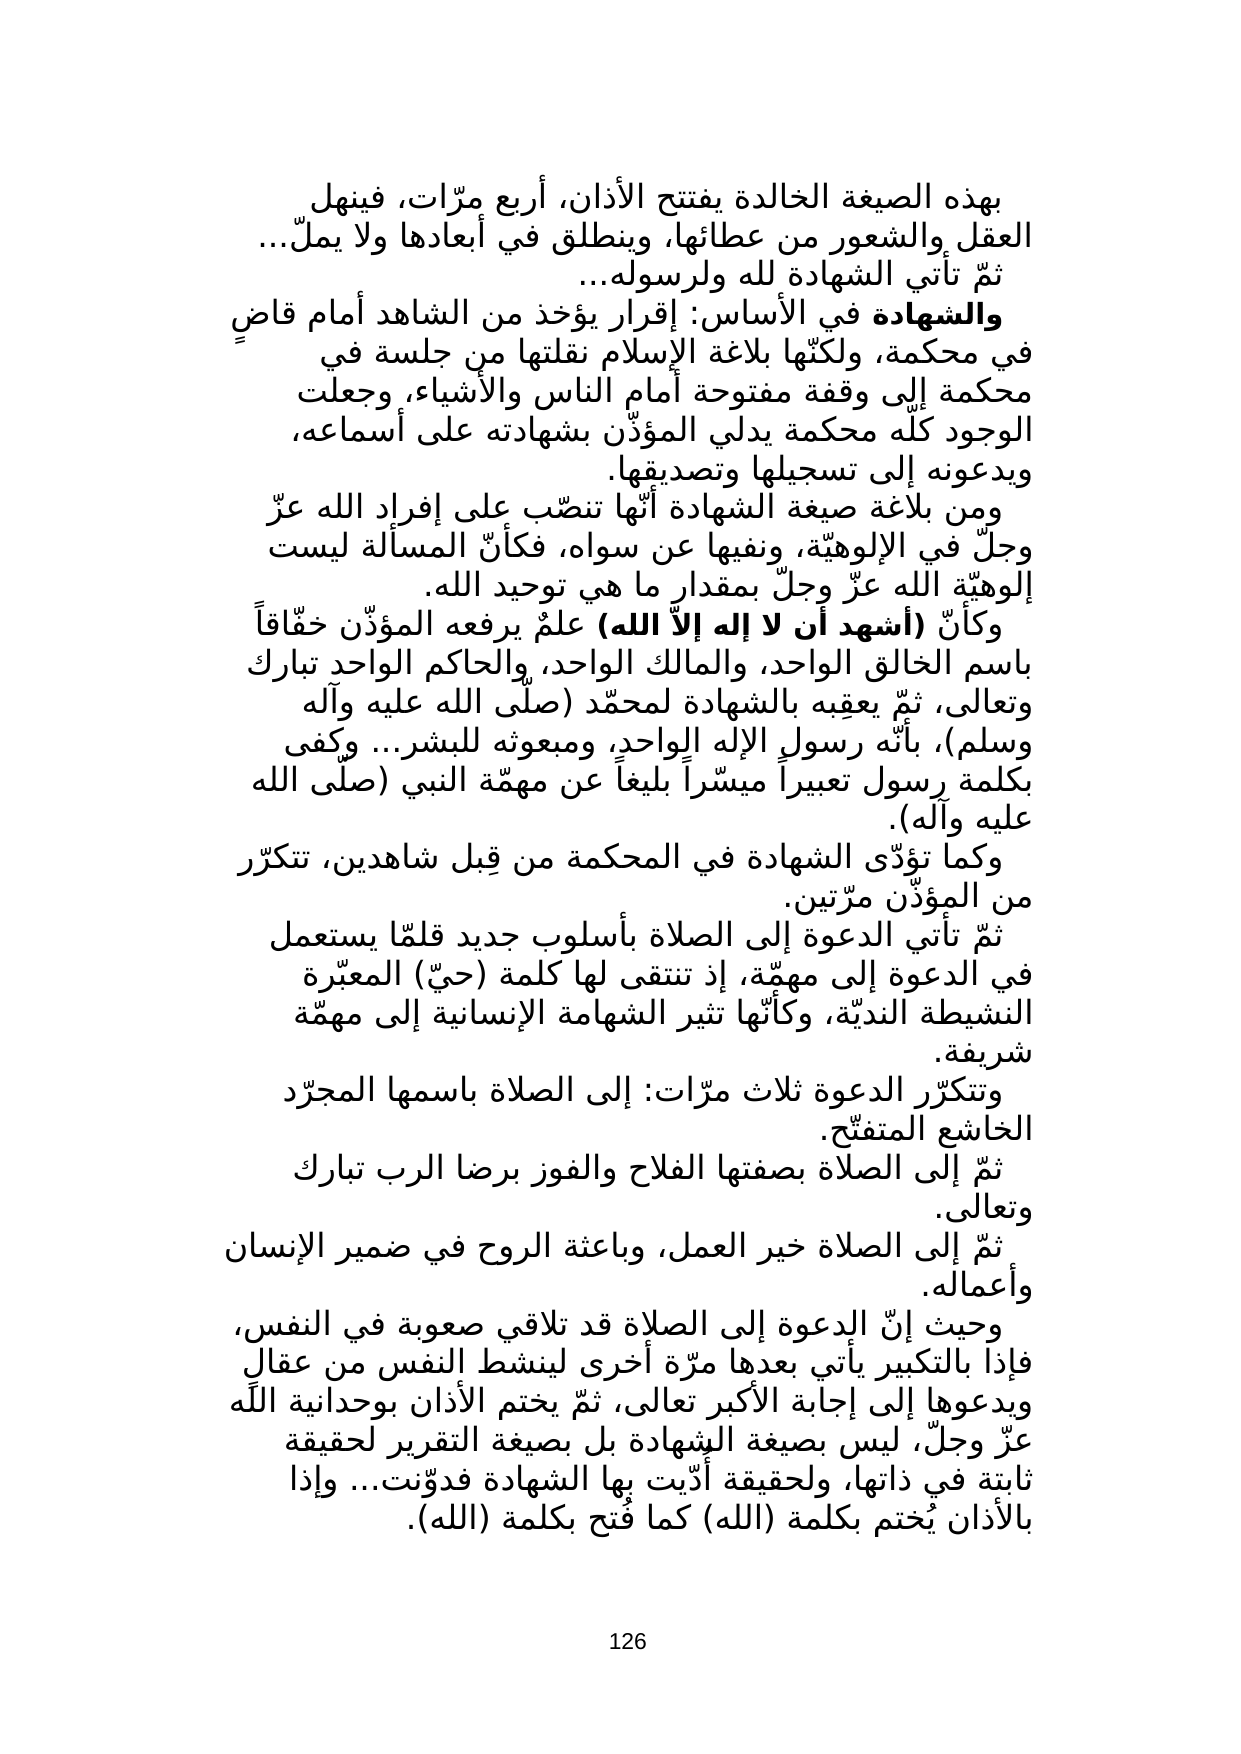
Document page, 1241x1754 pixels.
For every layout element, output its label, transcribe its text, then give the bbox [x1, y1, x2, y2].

text ثمّ تأتي الدعوة إلى الصلاة بأسلوب جديد قلمّا يستعمل في الدعوة إلى مهمّة، إذ تنتقى لها كلمة (حيّ) المعبّرة النشيطة النديّة، وكأنّها تثير الشهامة الإنسانية إلى مهمّة شريفة. [222, 915, 1033, 1071]
text ومن بلاغة صيغة الشهادة أنّها تنصّب على إفراد الله عزّ وجلّ في الإلوهيّة، ونفيها عن سواه، فكأنّ المسألة ليست إلوهيّة الله عزّ وجلّ بمقدار ما هي توحيد الله. [222, 488, 1033, 604]
text وكأنّ (أشهد أن لا إله إلاّ الله) علمٌ يرفعه المؤذّن خفّاقاً باسم الخالق الواحد، والمالك الواحد، والحاكم الواحد تبارك وتعالى، ثمّ يعقِبه بالشهادة لمحمّد (صلّى الله عليه وآله وسلم)، بأنّه رسول الإله الواحد، ومبعوثه للبشر... وكفى بكلمة رسول تعبيراً ميسّراً بليغاً عن مهمّة النبي (صلّى الله عليه وآله). [222, 604, 1033, 838]
text وكما تؤدّى الشهادة في المحكمة من قِبل شاهدين، تتكرّر من المؤذّن مرّتين. [222, 838, 1033, 915]
text وتتكرّر الدعوة ثلاث مرّات: إلى الصلاة باسمها المجرّد الخاشع المتفتّح. [222, 1071, 1033, 1148]
text والشهادة في الأساس: إقرار يؤخذ من الشاهد أمام قاضٍ في محكمة، ولكنّها بلاغة الإسلام نقلتها من جلسة في محكمة إلى وقفة مفتوحة أمام الناس والأشياء، وجعلت الوجود كلّه محكمة يدلي المؤذّن بشهادته على أسماعه، ويدعونه إلى تسجيلها وتصديقها. [222, 294, 1033, 488]
text ثمّ إلى الصلاة بصفتها الفلاح والفوز برضا الرب تبارك وتعالى. [222, 1148, 1033, 1226]
text وحيث إنّ الدعوة إلى الصلاة قد تلاقي صعوبة في النفس، فإذا بالتكبير يأتي بعدها مرّة أخرى لينشط النفس من عقالٍ ويدعوها إلى إجابة الأكبر تعالى، ثمّ يختم الأذان بوحدانية الله عزّ وجلّ، ليس بصيغة الشهادة بل بصيغة التقرير لحقيقة ثابتة في ذاتها، ولحقيقة أُدّيت بها الشهادة فدوّنت... وإذا بالأذان يُختم بكلمة (الله) كما فُتح بكلمة (الله). [222, 1304, 1033, 1537]
text ثمّ إلى الصلاة خير العمل، وباعثة الروح في ضمير الإنسان وأعماله. [222, 1226, 1033, 1304]
text بهذه الصيغة الخالدة يفتتح الأذان، أربع مرّات، فينهل العقل والشعور من عطائها، وينطلق في أبعادها ولا يملّ... [222, 177, 1033, 255]
text ثمّ تأتي الشهادة لله ولرسوله... [222, 255, 1033, 294]
